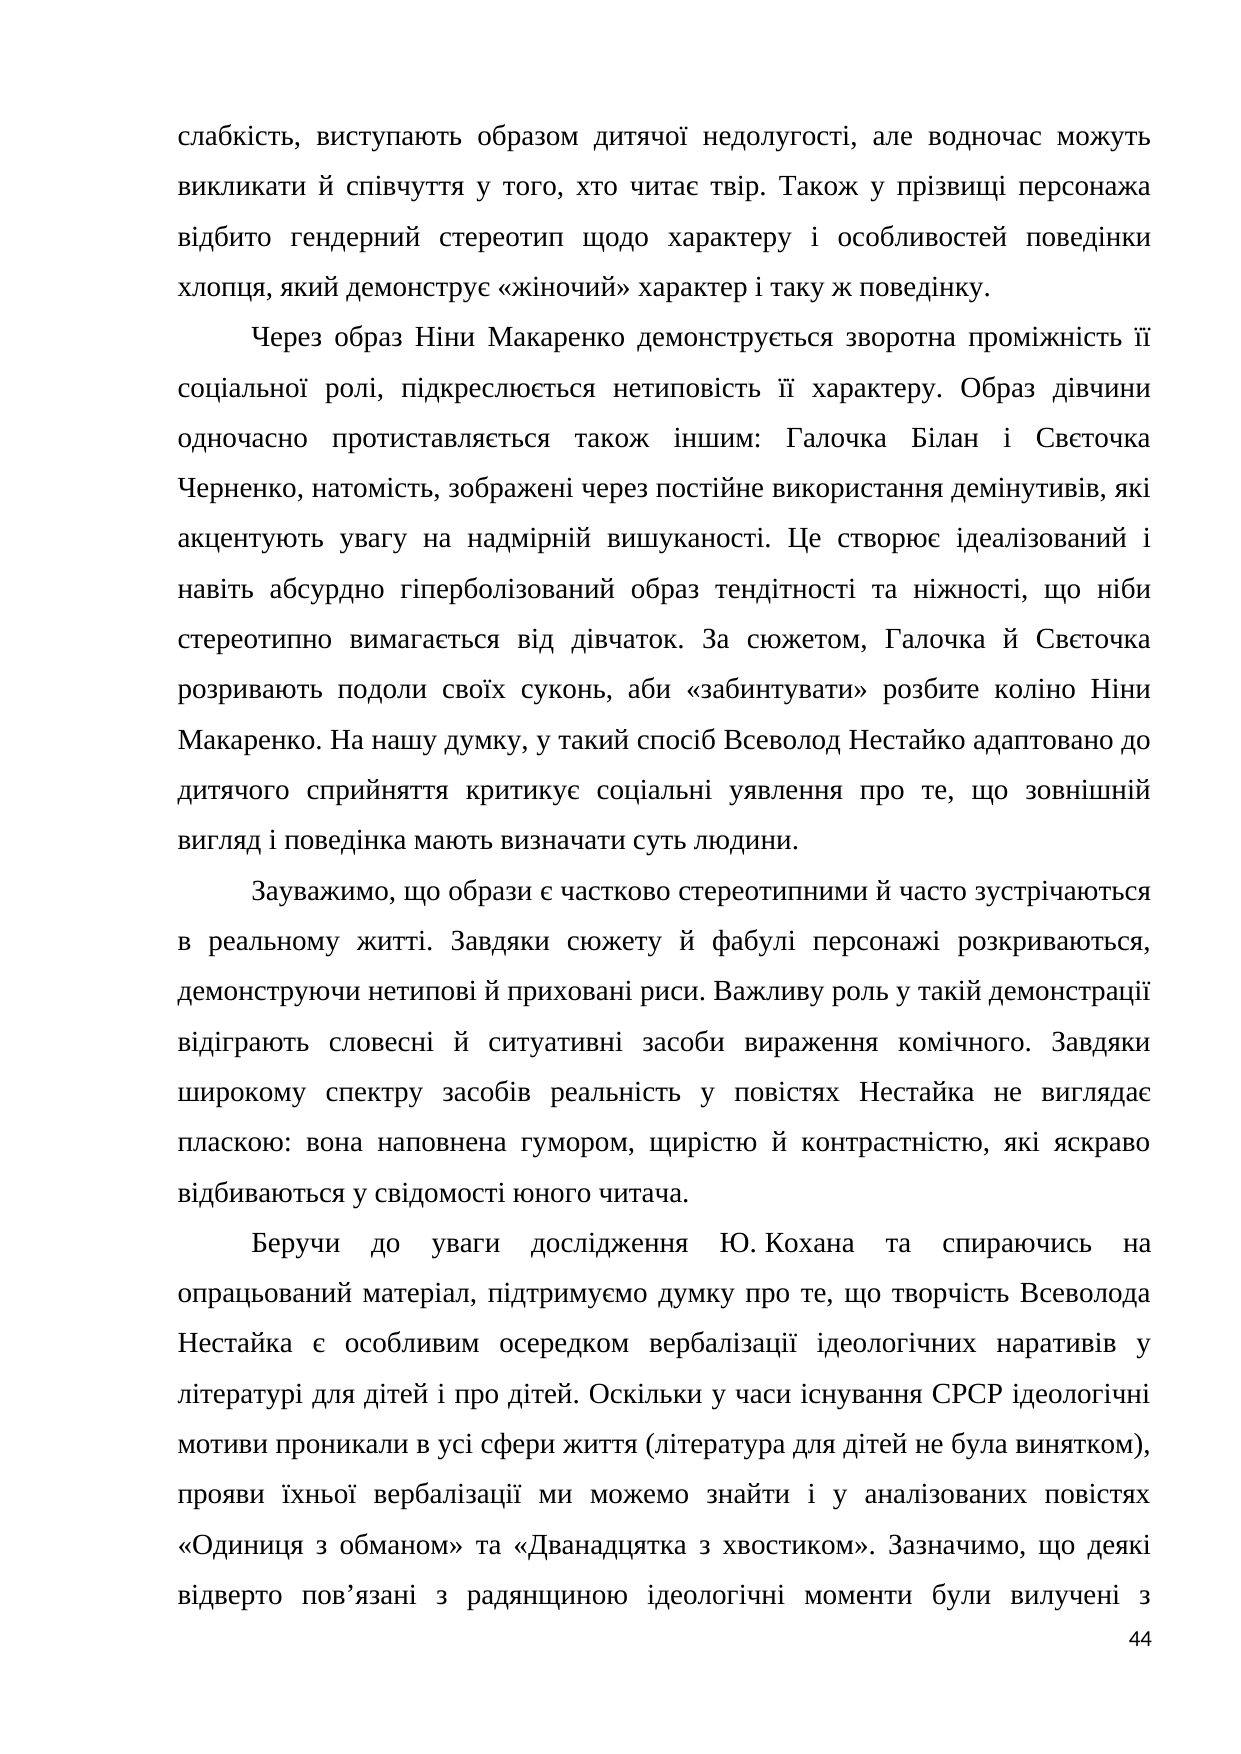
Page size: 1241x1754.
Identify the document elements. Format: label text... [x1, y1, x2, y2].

text Через образ Ніни Макаренко демонструється зворотна проміжність її соціальної ролі, підкреслюється нетиповість її характеру. Образ дівчини одночасно протиставляється також іншим: Галочка Білан і Свєточка Черненко, натомість, зображені через постійне використання демінутивів, які акцентують увагу на надмірній вишуканості. Це створює ідеалізований і навіть абсурдно гіперболізований образ тендітності та ніжності, що ніби стереотипно вимагається від дівчаток. За сюжетом, Галочка й Свєточка розривають подоли своїх суконь, аби «забинтувати» розбите коліно Ніни Макаренко. На нашу думку, у такий спосіб Всеволод Нестайко адаптовано до дитячого сприйняття критикує соціальні уявлення про те, що зовнішній вигляд і поведінка мають визначати суть людини. [177, 319, 1152, 856]
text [177, 1225, 1152, 1611]
text Зауважимо, що образи є частково стереотипними й часто зустрічаються в реальному житті. Завдяки сюжету й фабулі персонажі розкриваються, демонструючи нетипові й приховані риси. Важливу роль у такій демонстрації відіграють словесні й ситуативні засоби вираження комічного. Завдяки широкому спектру засобів реальність у повістях Нестайка не виглядає пласкою: вона наповнена гумором, щирістю й контрастністю, які яскраво відбиваються у свідомості юного читача. [177, 873, 1152, 1208]
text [177, 118, 1152, 303]
